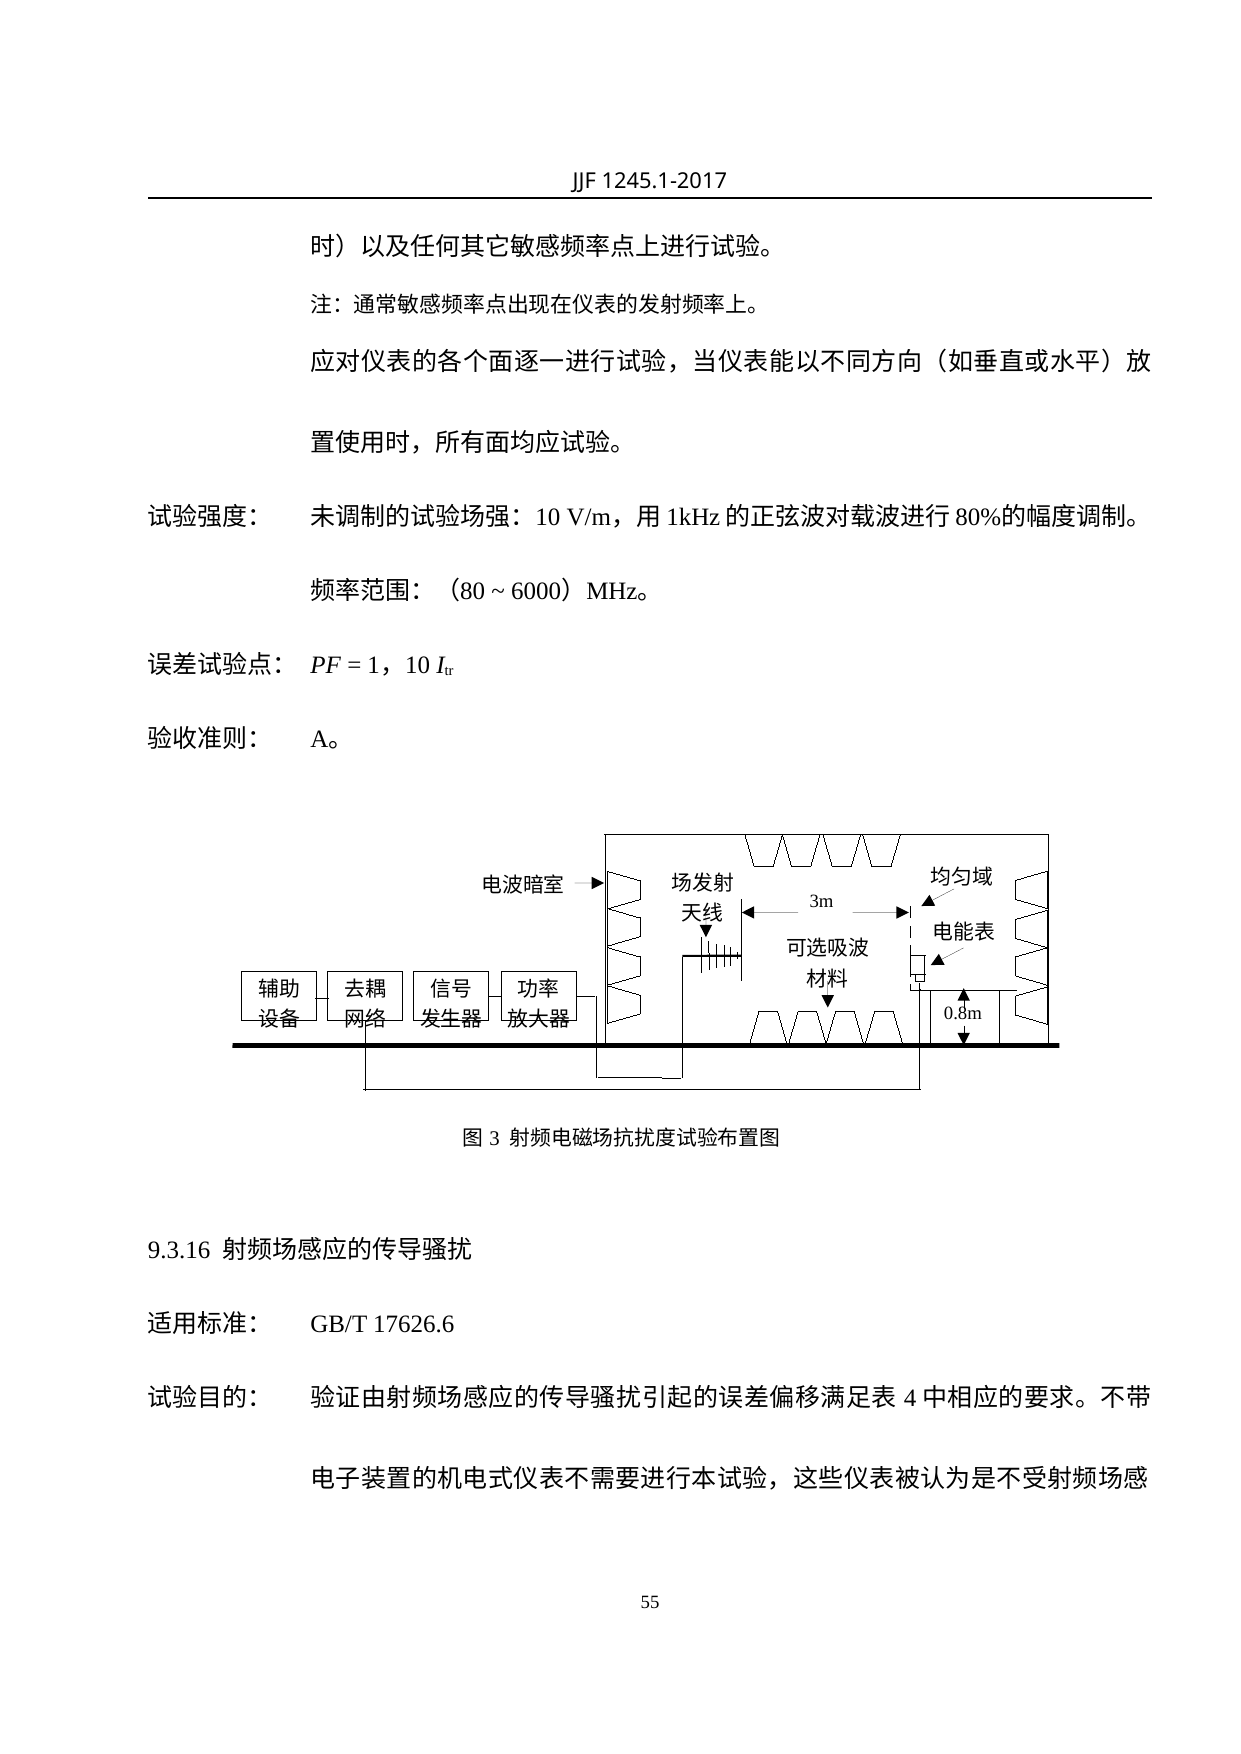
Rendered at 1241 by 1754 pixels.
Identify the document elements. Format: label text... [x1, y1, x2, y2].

text 误差试验点： PF = 1，10 Itr [148, 630, 1152, 695]
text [310, 212, 1152, 277]
text 频率范围：（80 ~ 6000）MHz。 [310, 556, 1152, 621]
text 试验强度： 未调制的试验场强：10 V/m，用1kHz的正弦波对载波进行80%的幅度调制。 [148, 482, 1152, 547]
text 注：通常敏感频率点出现在仪表的发射频率上。 [310, 286, 1152, 319]
text 9.3.16 射频场感应的传导骚扰 [148, 1215, 1152, 1280]
text 应对仪表的各个面逐一进行试验，当仪表能以不同方向（如垂直或水平）放置使用时，所有面均应试验。 [310, 327, 1152, 473]
text 适用标准： GB/T 17626.6 [148, 1289, 1152, 1354]
text 验收准则： A。 [148, 704, 1152, 769]
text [148, 1363, 1152, 1509]
